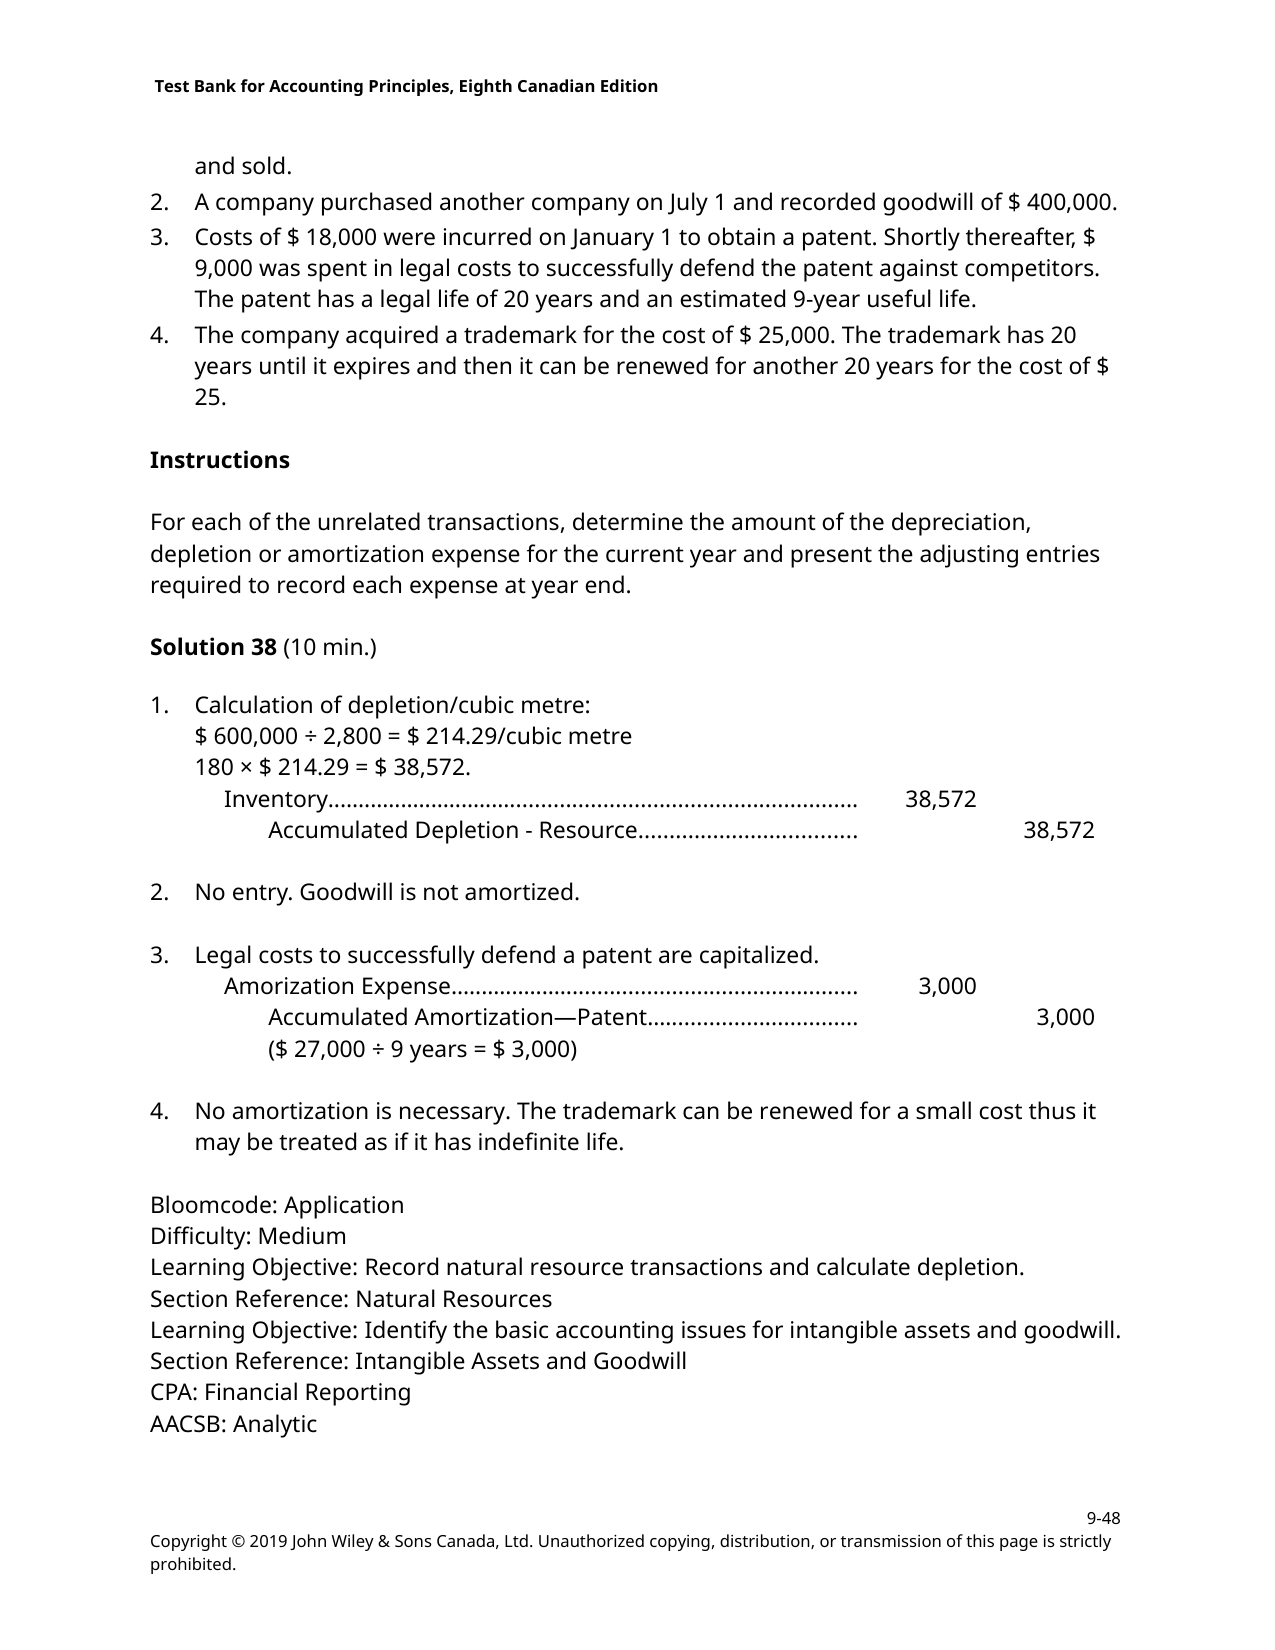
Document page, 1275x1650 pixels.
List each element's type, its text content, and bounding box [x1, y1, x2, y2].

text Learning Objective: Record natural resource transactions and calculate depletion. [150, 1251, 1125, 1283]
text Amorization Expense 3,000 [150, 970, 1125, 1001]
text Difficulty: Medium [150, 1220, 1125, 1251]
text 4. No amortization is necessary. The trademark can be renewed for a small cost thus it may be treated as if it has indefinite life. [150, 1095, 1125, 1158]
text 2. A company purchased another company on July 1 and recorded goodwill of $ 400,000. [150, 185, 1125, 217]
text $ 600,000 ÷ 2,800 = $ 214.29/cubic metre [150, 720, 1125, 751]
text AACSB: Analytic [150, 1408, 1125, 1439]
text Section Reference: Intangible Assets and Goodwill [150, 1345, 1125, 1376]
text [150, 150, 1125, 181]
text Accumulated Amortization—Patent 3,000 [150, 1001, 1125, 1033]
text Instructions [150, 444, 1125, 475]
text 180 × $ 214.29 = $ 38,572. [150, 751, 1125, 783]
text CPA: Financial Reporting [150, 1376, 1125, 1408]
text 1. Calculation of depletion/cubic metre: [150, 689, 1125, 720]
text Inventory 38,572 [150, 783, 1125, 814]
text Section Reference: Natural Resources [150, 1283, 1125, 1314]
text 3. Legal costs to successfully defend a patent are capitalized. [150, 939, 1125, 970]
text Learning Objective: Identify the basic accounting issues for intangible assets and goodwill. [150, 1314, 1125, 1345]
text Accumulated Depletion - Resource 38,572 [150, 814, 1125, 845]
text ($ 27,000 ÷ 9 years = $ 3,000) [150, 1033, 1125, 1064]
text For each of the unrelated transactions, determine the amount of the depreciation, depletion or amortization expense for the current year and present the adjusting entries required to record each expense at year end. [150, 506, 1125, 600]
text Bloomcode: Application [150, 1189, 1125, 1220]
text 4. The company acquired a trademark for the cost of $ 25,000. The trademark has 20 years until it expires and then it can be renewed for another 20 years for the cost of $ 25. [150, 319, 1125, 412]
subtitle Solution 38 (10 min.) [150, 631, 1125, 662]
text 2. No entry. Goodwill is not amortized. [150, 876, 1125, 908]
text 3. Costs of $ 18,000 were incurred on January 1 to obtain a patent. Shortly thereafter, $ 9,000 was spent in legal costs to successfully defend the patent against competitors. The patent has a legal life of 20 years and an estimated 9-year useful life. [150, 221, 1125, 314]
